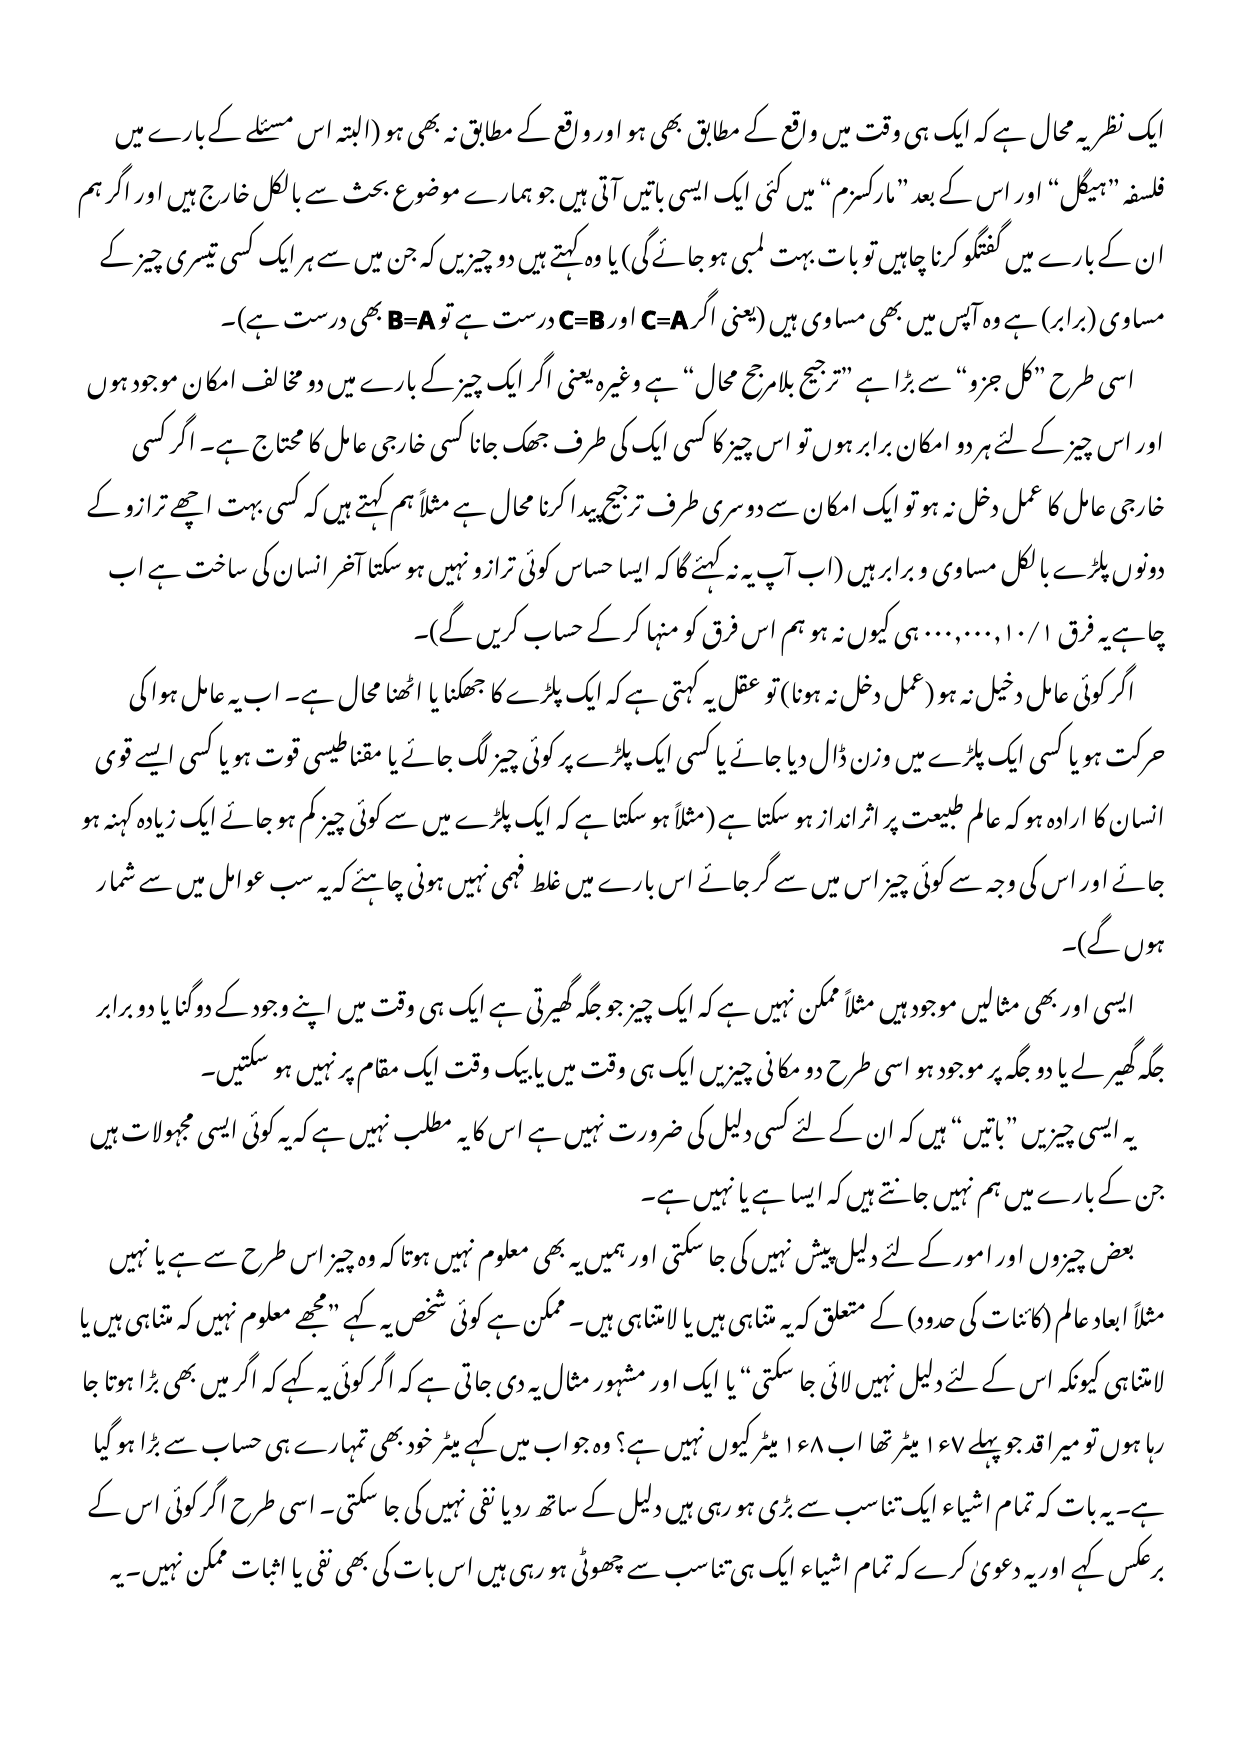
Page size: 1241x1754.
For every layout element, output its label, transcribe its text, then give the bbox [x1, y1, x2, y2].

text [75, 1219, 1165, 1594]
text ایسی اور بھی مثالیں موجود ہیں مثلاً ممکن نہیں ہے کہ ایک چیز جو جگہ گھیرتی ہے ایک ہی وقت میں اپنے وجود کے دوگنا یا دو برابر جگہ گھیر لے یا دو جگہ پر موجود ہو اسی طرح دو مکانی چیزیں ایک ہی وقت میں یا بیک وقت ایک مقام پر نہیں ہو سکتیں۔ [75, 969, 1165, 1094]
text یہ ایسی چیزیں ”باتیں“ ہیں کہ ان کے لئے کسی دلیل کی ضرورت نہیں ہے اس کا یہ مطلب نہیں ہے کہ یہ کوئی ایسی مجہولات ہیں جن کے بارے میں ہم نہیں جانتے ہیں کہ ایسا ہے یا نہیں ہے۔ [75, 1094, 1165, 1219]
text اگر کوئی عامل دخیل نہ ہو (عمل دخل نہ ہونا) تو عقل یہ کہتی ہے کہ ایک پلڑے کا جھکنا یا اٹھنا محال ہے۔ اب یہ عامل ہوا کی حرکت ہو یا کسی ایک پلڑے میں وزن ڈال دیا جائے یا کسی ایک پلڑے پر کوئی چیز لگ جائے یا مقناطیسی قوت ہو یا کسی ایسے قوی انسان کا ارادہ ہو کہ عالم طبیعت پر اثرانداز ہو سکتا ہے (مثلاً ہو سکتا ہے کہ ایک پلڑے میں سے کوئی چیز کم ہو جائے ایک زیادہ کہنہ ہو جائے اور اس کی وجہ سے کوئی چیز اس میں سے گر جائے اس بارے میں غلط فہمی نہیں ہونی چاہئے کہ یہ سب عوامل میں سے شمار ہوں گے)۔ [75, 656, 1165, 969]
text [75, 94, 1165, 344]
text اسی طرح ”کل جزو“ سے بڑا ہے ”ترجیح بلامرجح محال“ ہے وغیرہ یعنی اگر ایک چیز کے بارے میں دو مخالف امکان موجود ہوں اور اس چیز کے لئے ہر دو امکان برابر ہوں تو اس چیز کا کسی ایک کی طرف جھک جانا کسی خارجی عامل کا محتاج ہے۔ اگر کسی خارجی عامل کا عمل دخل نہ ہو تو ایک امکان سے دوسری طرف ترجیح پیدا کرنا محال ہے مثلاً ہم کہتے ہیں کہ کسی بہت اچھے ترازو کے دونوں پلڑے بالکل مساوی و برابر ہیں (اب آپ یہ نہ کہئے گا کہ ایسا حساس کوئی ترازو نہیں ہو سکتا آخر انسان کی ساخت ہے اب چاہے یہ فرق ۰۰۰,۰۰۰,۱۰/۱ ہی کیوں نہ ہو ہم اس فرق کو منہا کر کے حساب کریں گے)۔ [75, 344, 1165, 656]
